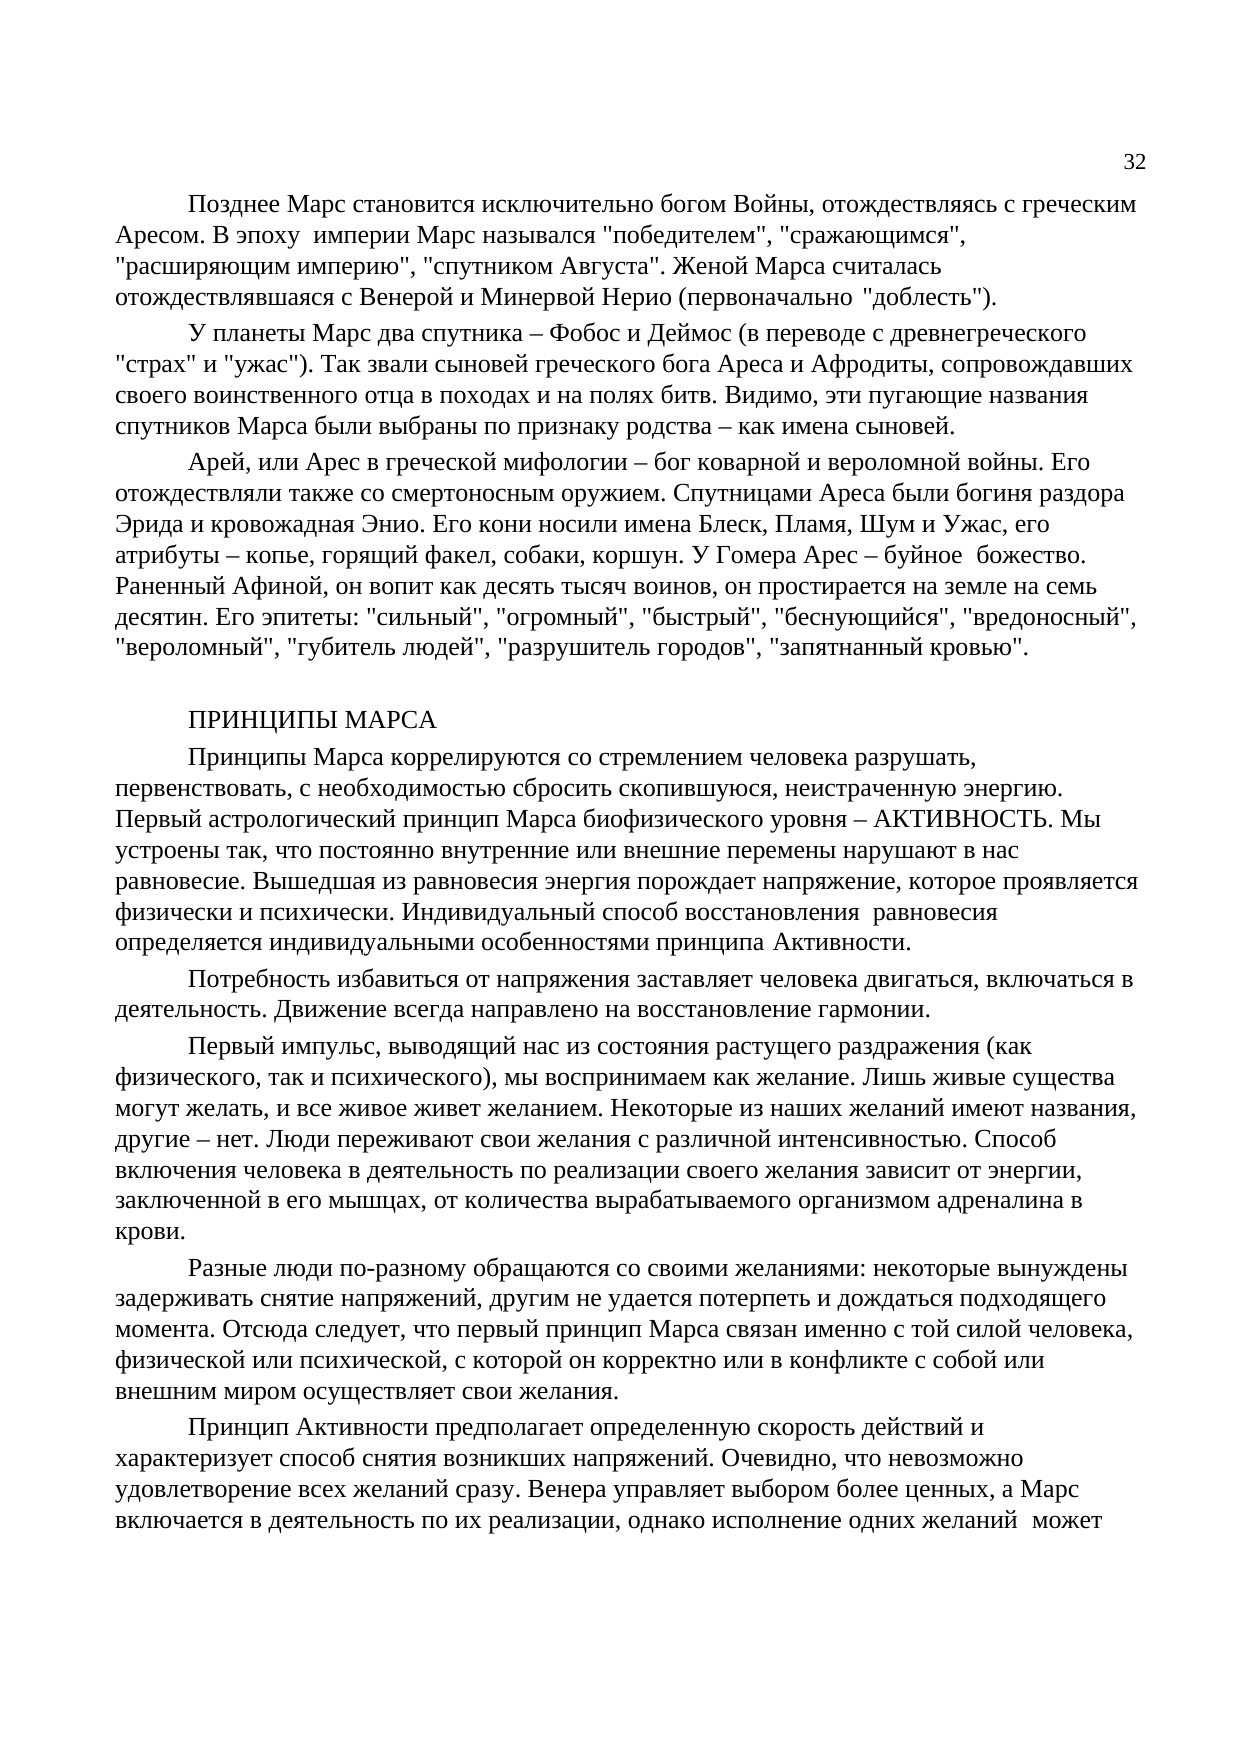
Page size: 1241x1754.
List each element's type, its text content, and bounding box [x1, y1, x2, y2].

text Потребность избавиться от напряжения заставляет человека двигаться, включаться в деятельность. Движение всегда направлено на восстановление гармонии. [115, 963, 1165, 1023]
text Арей, или Арес в греческой мифологии – бог коварной и вероломной войны. Его отождествляли также со смертоносным оружием. Спутницами Ареса были богиня раздора Эрида и кровожадная Энио. Его кони носили имена Блеск, Пламя, Шум и Ужас, его атрибуты – копье, горящий факел, собаки, коршун. У Гомера Арес – буйное божество. [115, 446, 1136, 569]
text Принцип Активности предполагает определенную скорость действий и характеризует способ снятия возникших напряжений. Очевидно, что невозможно удовлетворение всех желаний сразу. Венера управляет выбором более ценных, а Марс включается в деятельность по их реализации, однако исполнение одних желаний может [115, 1411, 1136, 1534]
text Позднее Марс становится исключительно богом Войны, отождествляясь с греческим Аресом. В эпоху империи Марс назывался "победителем", "сражающимся", "расширяющим империю", "спутником Августа". Женой Марса считалась отождествлявшаяся с Венерой и Минервой Нерио (первоначально "доблесть"). [115, 188, 1142, 311]
text У планеты Марс два спутника – Фобос и Деймос (в переводе с древнегреческого "страх" и "ужас"). Так звали сыновей греческого бога Ареса и Афродиты, сопровождавших своего воинственного отца в походах и на полях битв. Видимо, эти пугающие названия спутников Марса были выбраны по признаку родства – как имена сыновей. [115, 317, 1165, 440]
text Разные люди по-разному обращаются со своими желаниями: некоторые вынуждены задерживать снятие напряжений, другим не удается потерпеть и дождаться подходящего момента. Отсюда следует, что первый принцип Марса связан именно с той силой человека, физической или психической, с которой он корректно или в конфликте с собой или внешним миром осуществляет свои желания. [115, 1252, 1143, 1405]
text Раненный Афиной, он вопит как десять тысяч воинов, он простирается на земле на семь десятин. Его эпитеты: "сильный", "огромный", "быстрый", "беснующийся", "вредоносный", "вероломный", "губитель людей", "разрушитель городов", "запятнанный кровью". [115, 570, 1165, 661]
text Первый импульс, выводящий нас из состояния растущего раздражения (как физического, так и психического), мы воспринимаем как желание. Лишь живые существа могут желать, и все живое живет желанием. Некоторые из наших желаний имеют названия, другие – нет. Люди переживают свои желания с различной интенсивностью. Способ включения человека в деятельность по реализации своего желания зависит от энергии, заключенной в его мышцах, от количества вырабатываемого организмом адреналина в крови. [115, 1030, 1143, 1245]
text ПРИНЦИПЫ МАРСА [188, 704, 1165, 734]
text Принципы Марса коррелируются со стремлением человека разрушать, первенствовать, с необходимостью сбросить скопившуюся, неистраченную энергию. Первый астрологический принцип Марса биофизического уровня – АКТИВНОСТЬ. Мы устроены так, что постоянно внутренние или внешние перемены нарушают в нас равновесие. Вышедшая из равновесия энергия порождает напряжение, которое проявляется физически и психически. Индивидуальный способ восстановления равновесия определяется индивидуальными особенностями принципа Активности. [115, 741, 1146, 956]
